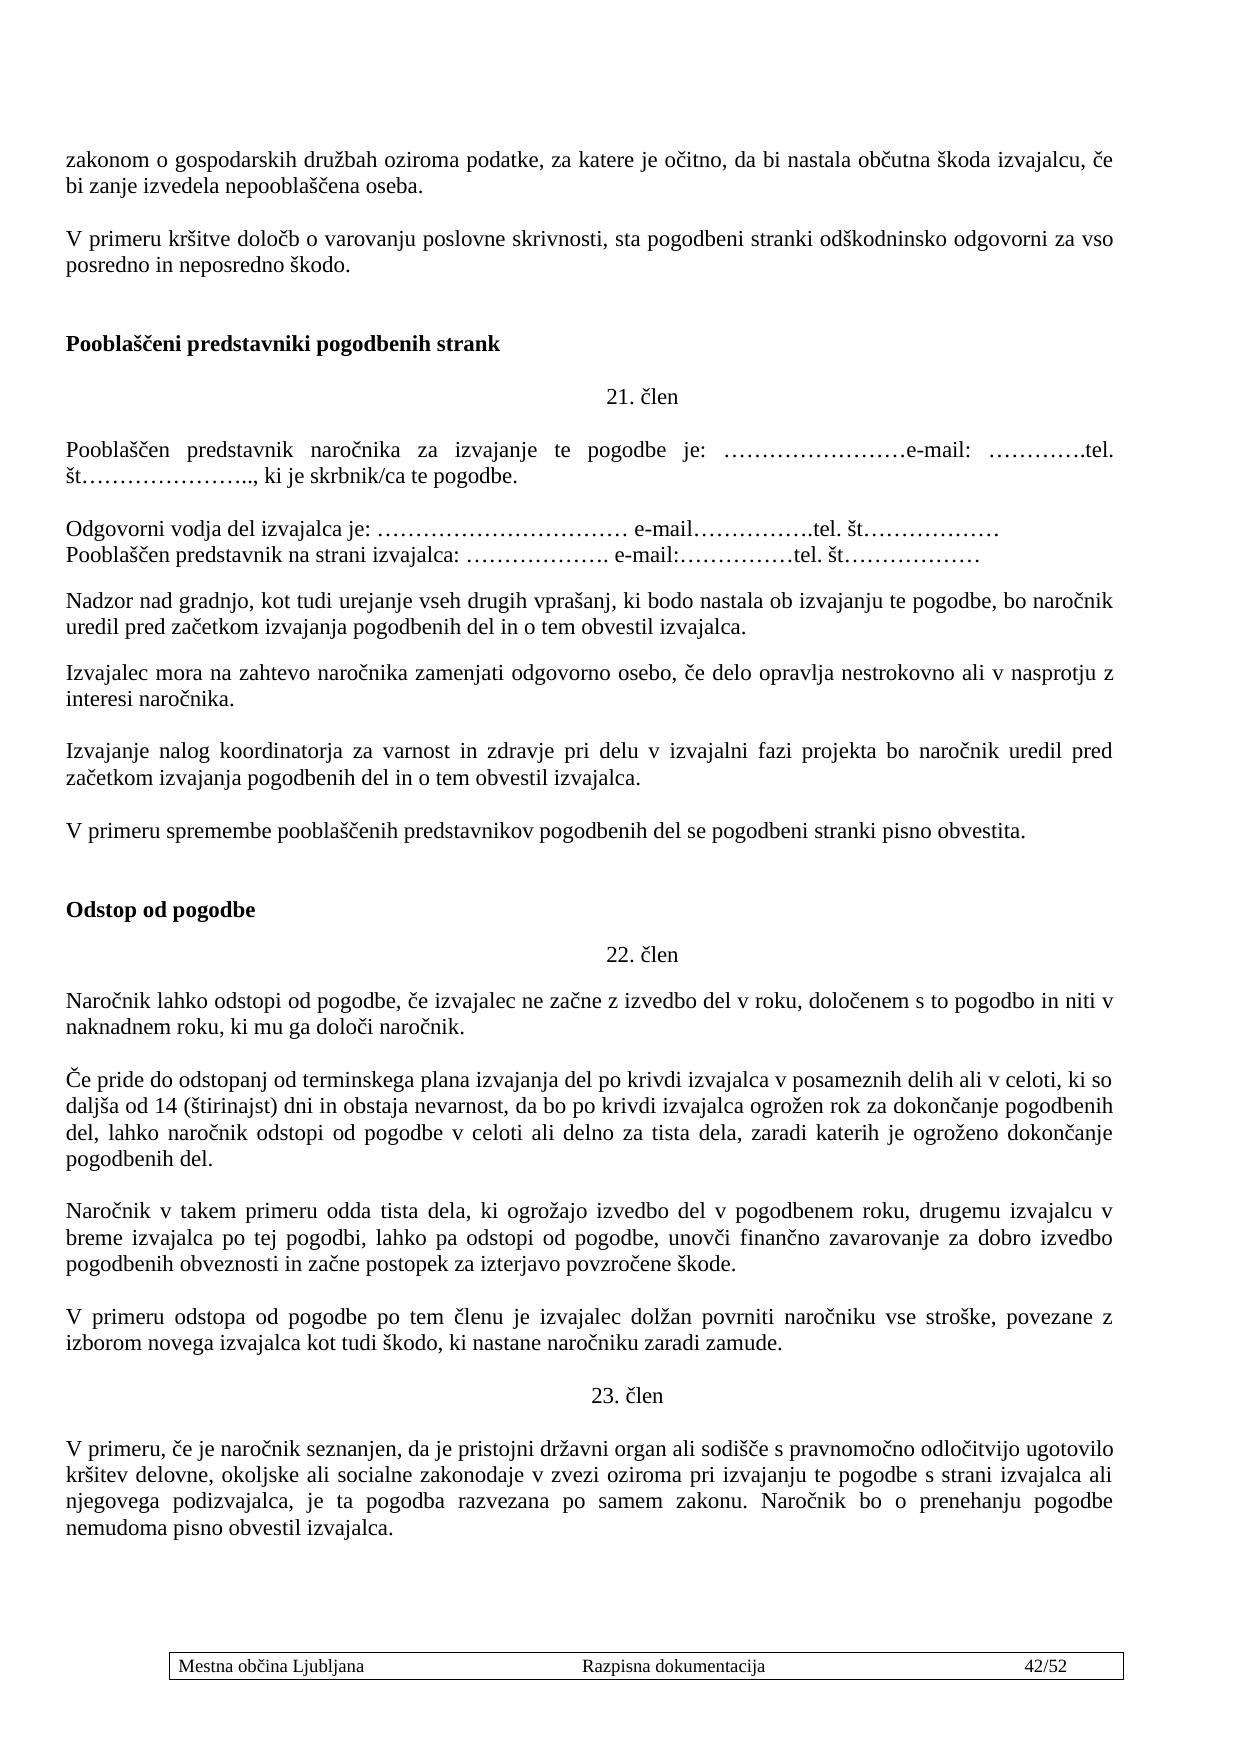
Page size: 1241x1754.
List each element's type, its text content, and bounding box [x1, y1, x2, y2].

list 23. člen [139, 1382, 1115, 1408]
text Pooblaščen predstavnik naročnika za izvajanje te pogodbe je: ……………………e-mail: ………….tel. št………………….., ki je skrbnik/ca te pogodbe. [66, 436, 1115, 488]
text Če pride do odstopanj od terminskega plana izvajanja del po krivdi izvajalca v posameznih delih ali v celoti, ki so daljša od 14 (štirinajst) dni in obstaja nevarnost, da bo po krivdi izvajalca ogrožen rok za dokončanje pogodbenih del, lahko naročnik odstopi od pogodbe v celoti ali delno za tista dela, zaradi katerih je ogroženo dokončanje pogodbenih del. [66, 1066, 1115, 1171]
text V primeru kršitve določb o varovanju poslovne skrivnosti, sta pogodbeni stranki odškodninsko odgovorni za vso posredno in neposredno škodo. [66, 225, 1115, 278]
list Naročnik v takem primeru odda tista dela, ki ogrožajo izvedbo del v pogodbenem roku, drugemu izvajalcu v breme izvajalca po tej pogodbi, lahko pa odstopi od pogodbe, unovči finančno zavarovanje za dobro izvedbo pogodbenih obveznosti in začne postopek za izterjavo povzročene škode. [66, 1198, 1115, 1277]
text Nadzor nad gradnjo, kot tudi urejanje vseh drugih vprašanj, ki bodo nastala ob izvajanju te pogodbe, bo naročnik uredil pred začetkom izvajanja pogodbenih del in o tem obvestil izvajalca. [66, 587, 1115, 639]
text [66, 146, 1115, 198]
list V primeru odstopa od pogodbe po tem členu je izvajalec dolžan povrniti naročniku vse stroške, povezane z izborom novega izvajalca kot tudi škodo, ki nastane naročniku zaradi zamude. [66, 1303, 1115, 1356]
list 22. člen [139, 941, 1145, 968]
text Pooblaščeni predstavniki pogodbenih strank [66, 330, 1145, 357]
text V primeru spremembe pooblaščenih predstavnikov pogodbenih del se pogodbeni stranki pisno obvestita. [66, 817, 1115, 843]
text Odgovorni vodja del izvajalca je: …………………………… e-mail…………….tel. št……………… [66, 515, 1115, 541]
text Pooblaščen predstavnik na strani izvajalca: ………………. e-mail:……………tel. št……………… [66, 541, 1115, 567]
list 21. člen [139, 383, 1145, 409]
text Naročnik lahko odstopi od pogodbe, če izvajalec ne začne z izvedbo del v roku, določenem s to pogodbo in niti v naknadnem roku, ki mu ga določi naročnik. [66, 987, 1115, 1039]
list V primeru, če je naročnik seznanjen, da je pristojni državni organ ali sodišče s pravnomočno odločitvijo ugotovilo kršitev delovne, okoljske ali socialne zakonodaje v zvezi oziroma pri izvajanju te pogodbe s strani izvajalca ali njegovega podizvajalca, je ta pogodba razvezana po samem zakonu. Naročnik bo o prenehanju pogodbe nemudoma pisno obvestil izvajalca. [66, 1435, 1115, 1540]
text Izvajalec mora na zahtevo naročnika zamenjati odgovorno osebo, če delo opravlja nestrokovno ali v nasprotju z interesi naročnika. [66, 658, 1115, 711]
text Izvajanje nalog koordinatorja za varnost in zdravje pri delu v izvajalni fazi projekta bo naročnik uredil pred začetkom izvajanja pogodbenih del in o tem obvestil izvajalca. [66, 738, 1115, 790]
text Odstop od pogodbe [66, 896, 1115, 922]
